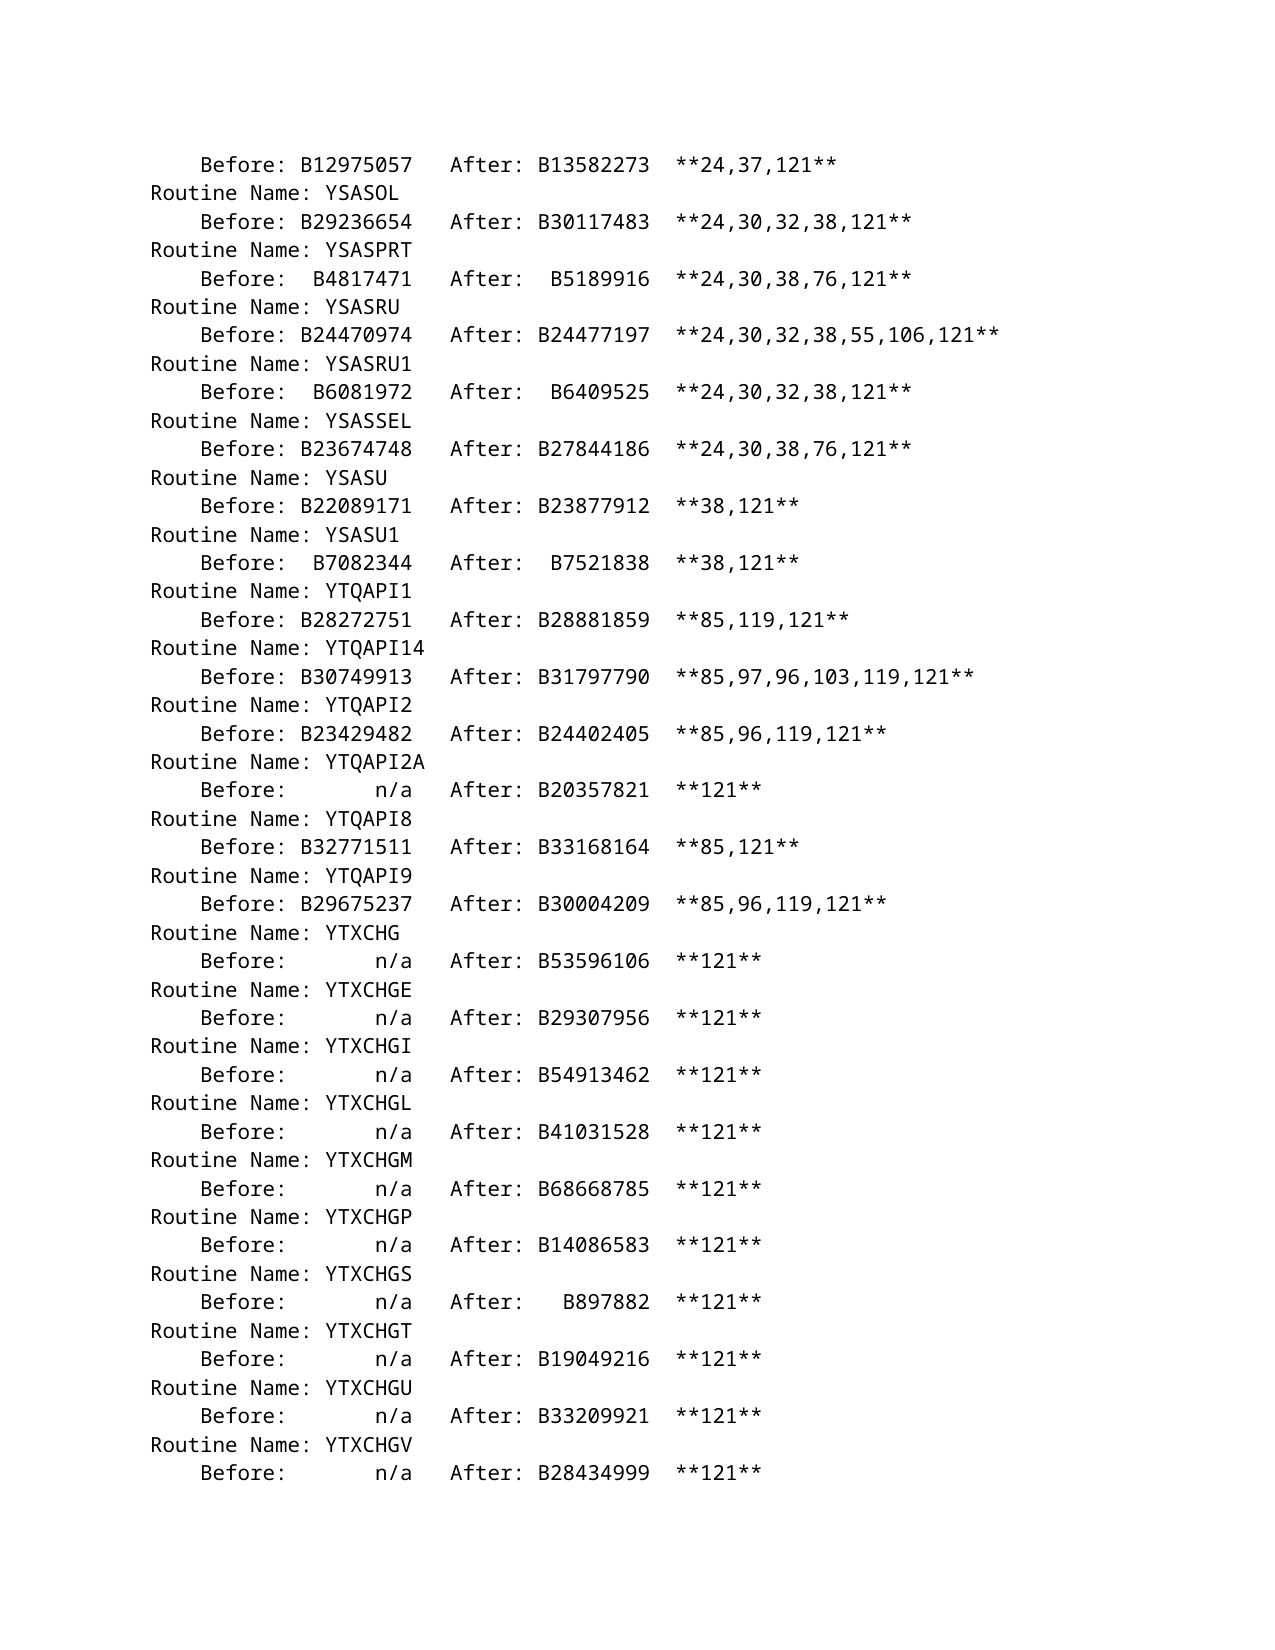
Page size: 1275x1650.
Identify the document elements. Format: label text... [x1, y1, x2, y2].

text Before: n/a After: B897882 **121** [150, 1287, 1125, 1316]
text Before: n/a After: B33209921 **121** [150, 1401, 1125, 1430]
text Before: n/a After: B53596106 **121** [150, 946, 1125, 975]
text Before: n/a After: B29307956 **121** [150, 1003, 1125, 1032]
text Routine Name: YSASU1 [150, 520, 1125, 548]
text Routine Name: YTXCHGS [150, 1259, 1125, 1287]
text Before: B28272751 After: B28881859 **85,119,121** [150, 605, 1125, 633]
text Routine Name: YTQAPI9 [150, 861, 1125, 889]
text Routine Name: YTQAPI14 [150, 633, 1125, 662]
text Routine Name: YTQAPI2A [150, 747, 1125, 776]
text Before: n/a After: B68668785 **121** [150, 1174, 1125, 1202]
text Routine Name: YTXCHGM [150, 1145, 1125, 1174]
text Routine Name: YTXCHGI [150, 1032, 1125, 1060]
text Routine Name: YTQAPI2 [150, 690, 1125, 719]
text Before: B12975057 After: B13582273 **24,37,121** [150, 150, 1125, 178]
text Routine Name: YTXCHGU [150, 1373, 1125, 1401]
text Before: B32771511 After: B33168164 **85,121** [150, 832, 1125, 861]
text Before: B7082344 After: B7521838 **38,121** [150, 548, 1125, 577]
text Before: B23674748 After: B27844186 **24,30,38,76,121** [150, 434, 1125, 463]
text Before: n/a After: B54913462 **121** [150, 1060, 1125, 1088]
text Routine Name: YSASRU [150, 292, 1125, 321]
text Before: n/a After: B41031528 **121** [150, 1117, 1125, 1145]
text Before: n/a After: B19049216 **121** [150, 1344, 1125, 1373]
text Routine Name: YTXCHGL [150, 1088, 1125, 1117]
text Before: B22089171 After: B23877912 **38,121** [150, 491, 1125, 520]
text Routine Name: YSASOL [150, 178, 1125, 207]
text Routine Name: YTXCHGV [150, 1430, 1125, 1458]
text Routine Name: YTXCHGE [150, 975, 1125, 1003]
text Routine Name: YTXCHGT [150, 1316, 1125, 1344]
text Before: n/a After: B28434999 **121** [150, 1458, 1125, 1487]
text Routine Name: YTQAPI1 [150, 577, 1125, 605]
text Routine Name: YSASU [150, 463, 1125, 491]
text Before: B4817471 After: B5189916 **24,30,38,76,121** [150, 264, 1125, 292]
text Routine Name: YSASSEL [150, 406, 1125, 434]
text Before: n/a After: B14086583 **121** [150, 1231, 1125, 1259]
text Routine Name: YTXCHGP [150, 1202, 1125, 1231]
text Before: B23429482 After: B24402405 **85,96,119,121** [150, 719, 1125, 747]
text Before: B29675237 After: B30004209 **85,96,119,121** [150, 889, 1125, 918]
text Routine Name: YSASRU1 [150, 349, 1125, 377]
text Before: B24470974 After: B24477197 **24,30,32,38,55,106,121** [150, 321, 1125, 349]
text Routine Name: YTXCHG [150, 918, 1125, 946]
text Before: B6081972 After: B6409525 **24,30,32,38,121** [150, 377, 1125, 406]
text Before: B30749913 After: B31797790 **85,97,96,103,119,121** [150, 662, 1125, 690]
text Routine Name: YSASPRT [150, 235, 1125, 264]
text Routine Name: YTQAPI8 [150, 804, 1125, 832]
text Before: B29236654 After: B30117483 **24,30,32,38,121** [150, 207, 1125, 235]
text Before: n/a After: B20357821 **121** [150, 776, 1125, 804]
